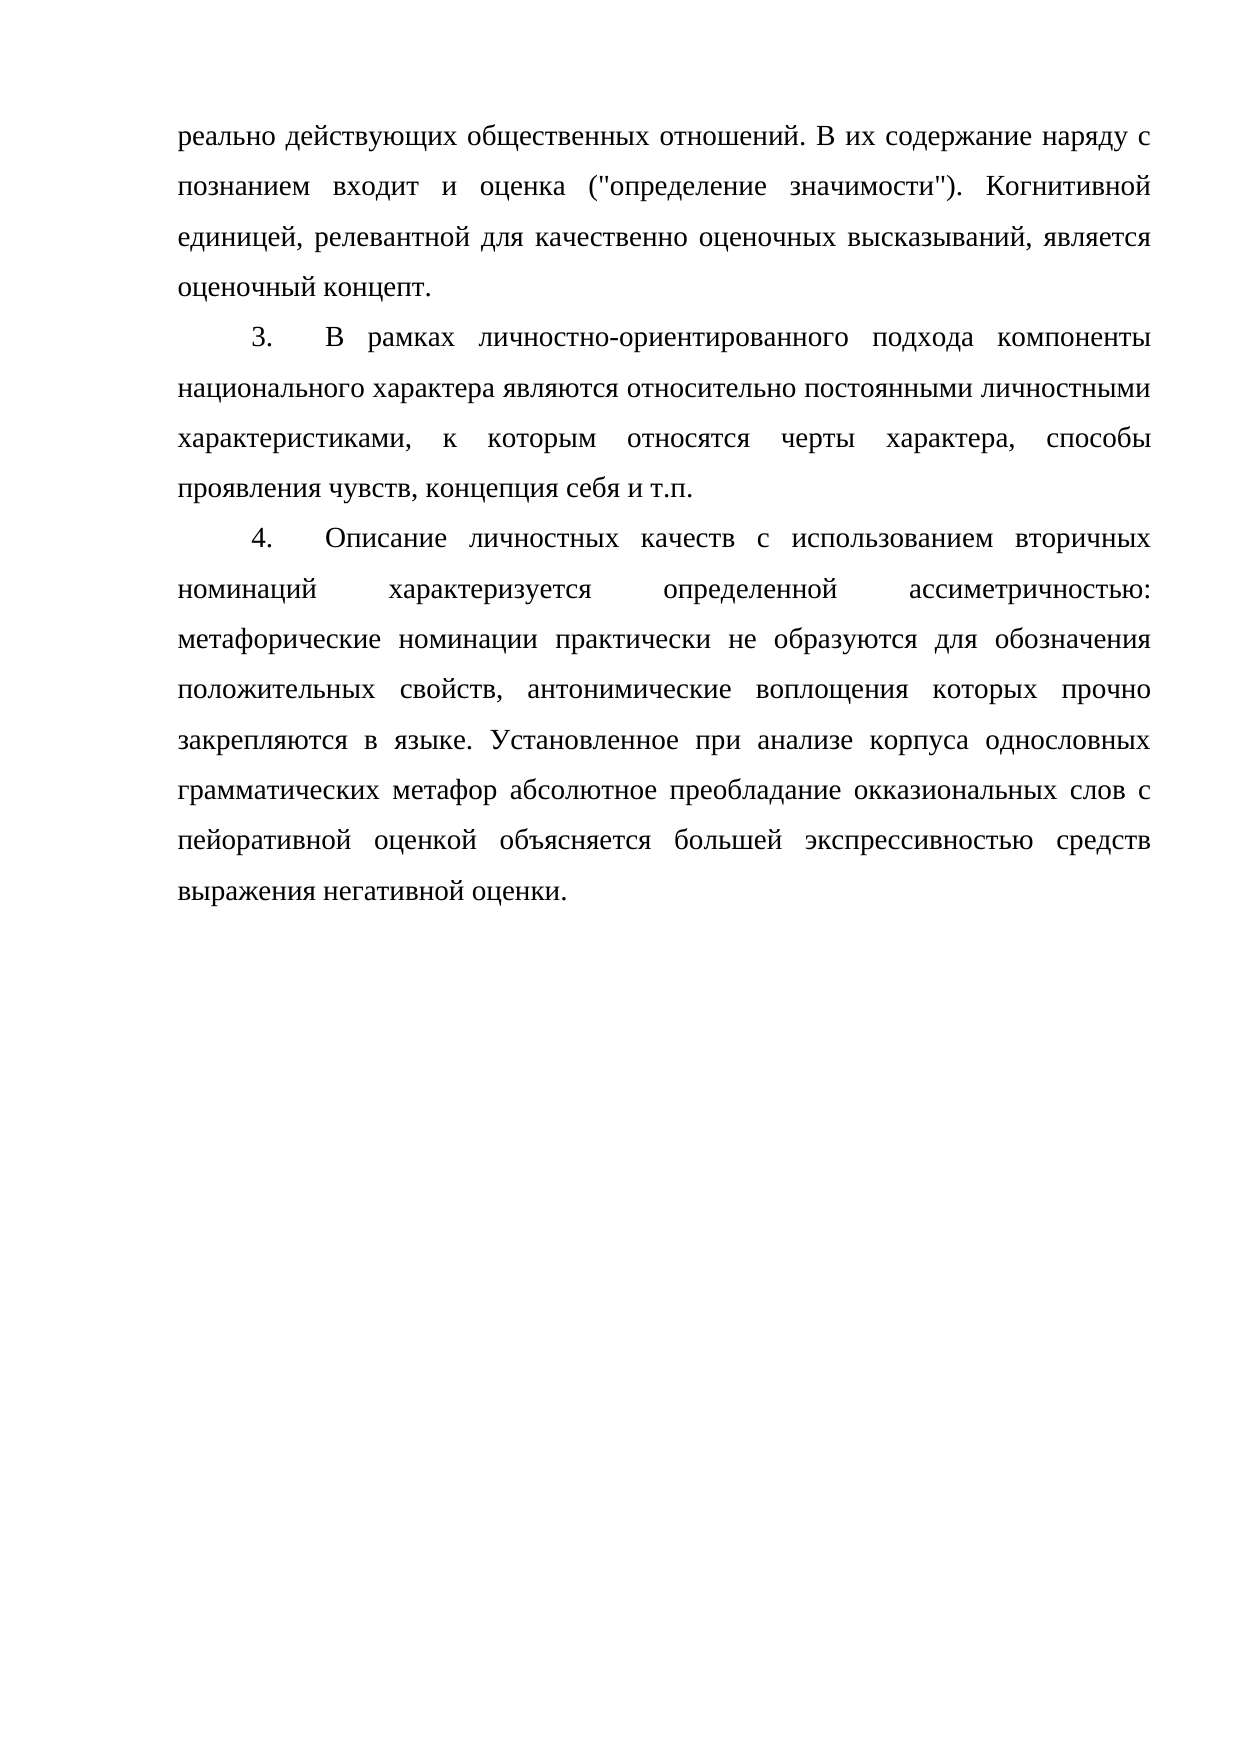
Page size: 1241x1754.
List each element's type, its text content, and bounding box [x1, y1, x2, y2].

list Описание личностных качеств с использованием вторичных номинаций характеризуется определенной ассиметричностью: метафорические номинации практически не образуются для обозначения положительных свойств, антонимические воплощения которых прочно закрепляются в языке. Установленное при анализе корпуса однословных грамматических метафор абсолютное преобладание окказиональных слов с пейоративной оценкой объясняется большей экспрессивностью средств выражения негативной оценки. [177, 521, 1152, 906]
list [177, 118, 1152, 303]
list В рамках личностно-ориентированного подхода компоненты национального характера являются относительно постоянными личностными характеристиками, к которым относятся черты характера, способы проявления чувств, концепция себя и т.п. [177, 319, 1152, 504]
